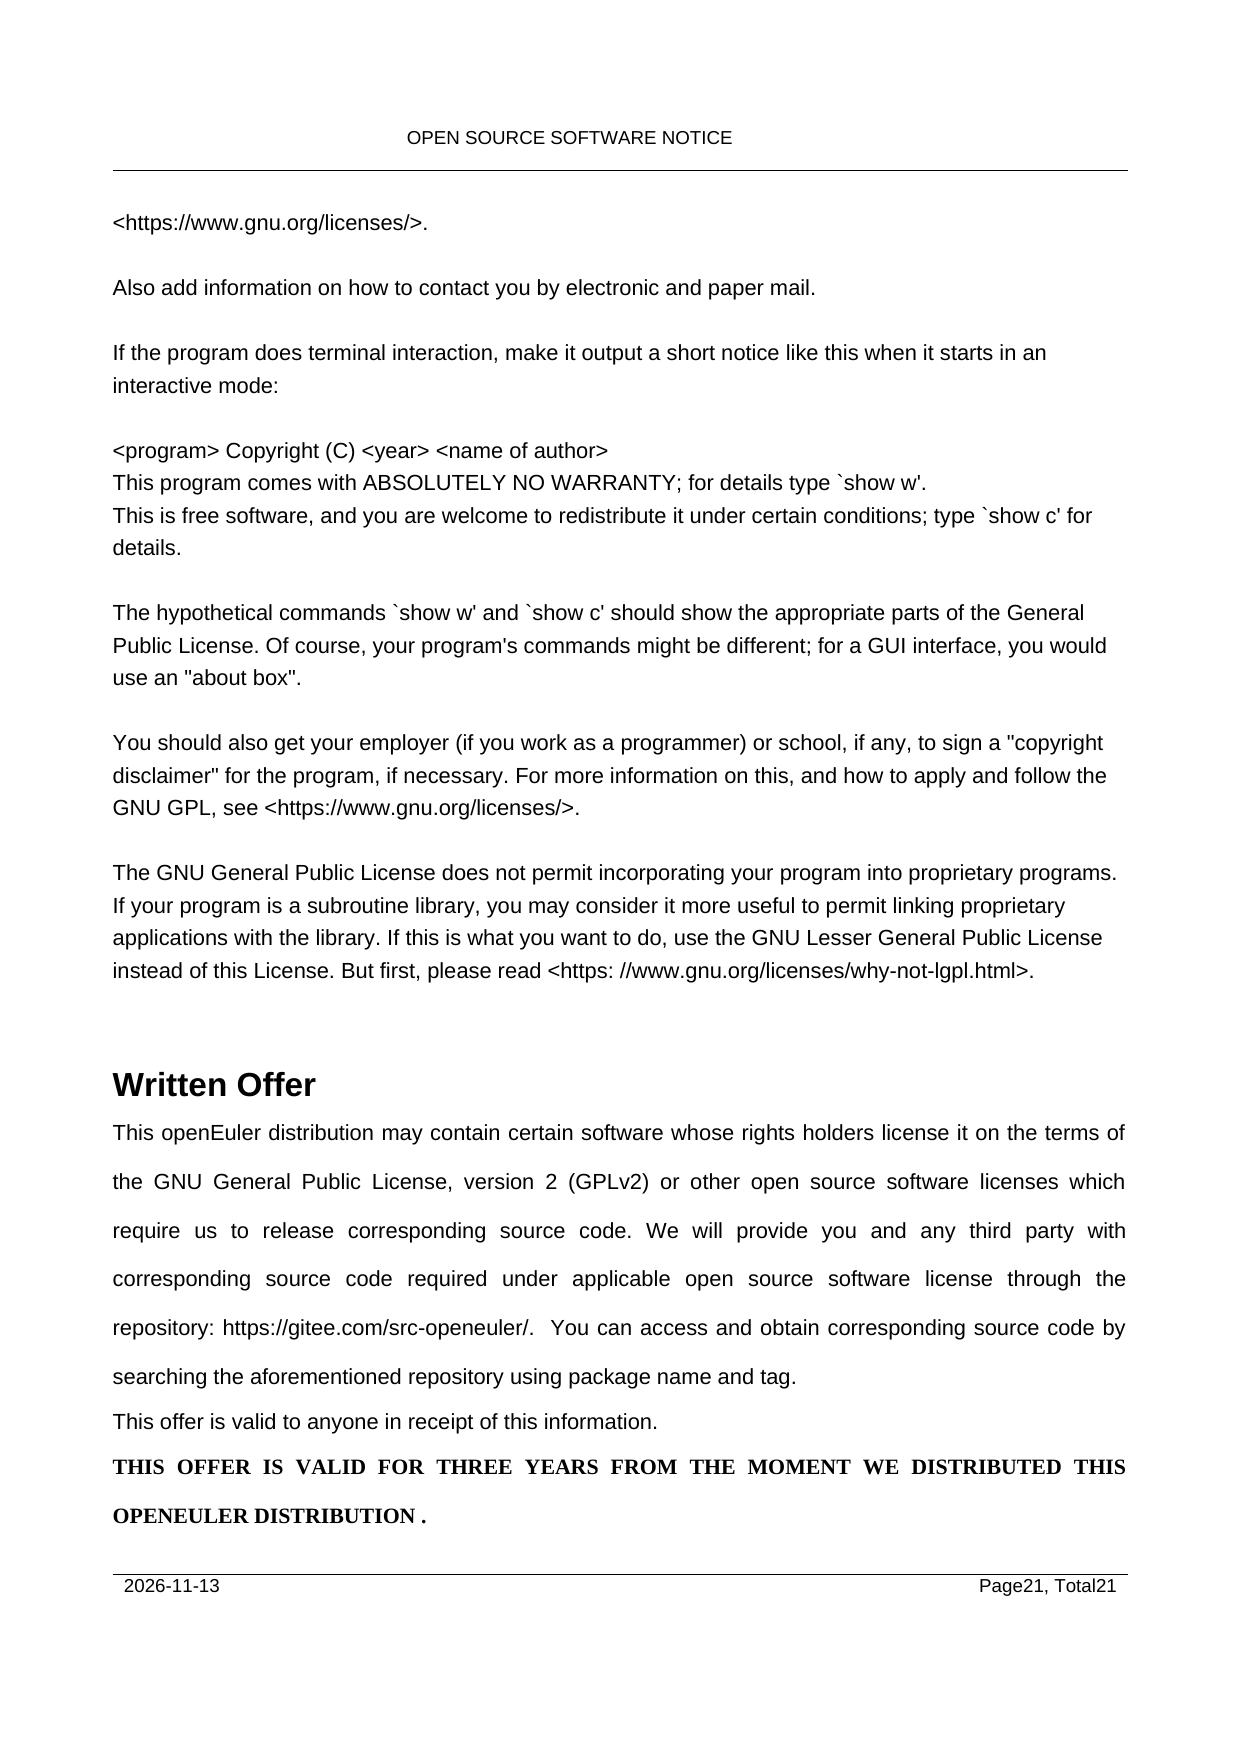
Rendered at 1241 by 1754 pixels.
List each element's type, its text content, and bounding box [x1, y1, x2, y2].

text Also add information on how to contact you by electronic and paper mail. [112, 271, 1128, 304]
text You should also get your employer (if you work as a programmer) or school, if any, to sign a "copyright disclaimer" for the program, if necessary. For more information on this, and how to apply and follow the GNU GPL, see <https://www.gnu.org/licenses/>. [112, 726, 1128, 824]
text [112, 206, 1128, 239]
text <program> Copyright (C) <year> <name of author> [112, 434, 1128, 466]
text This program comes with ABSOLUTELY NO WARRANTY; for details type `show w'. [112, 466, 1128, 499]
text Written Offer [112, 1051, 1128, 1116]
text The hypothetical commands `show w' and `show c' should show the appropriate parts of the General Public License. Of course, your program's commands might be different; for a GUI interface, you would use an "about box". [112, 596, 1128, 694]
text If the program does terminal interaction, make it output a short notice like this when it starts in an interactive mode: [112, 336, 1128, 401]
text This offer is valid to anyone in receipt of this information. [112, 1405, 1128, 1438]
text THIS OFFER IS VALID FOR THREE YEARS FROM THE MOMENT WE DISTRIBUTED THIS OPENEULER DISTRIBUTION . [112, 1450, 1128, 1532]
text The GNU General Public License does not permit incorporating your program into proprietary programs. If your program is a subroutine library, you may consider it more useful to permit linking proprietary applications with the library. If this is what you want to do, use the GNU Lesser General Public License instead of this License. But first, please read <https: //www.gnu.org/licenses/why-not-lgpl.html>. [112, 856, 1128, 986]
text This openEuler distribution may contain certain software whose rights holders license it on the terms of the GNU General Public License, version 2 (GPLv2) or other open source software licenses which require us to release corresponding source code. We will provide you and any third party with corresponding source code required under applicable open source software license through the repository: https://gitee.com/src-openeuler/. You can access and obtain corresponding source code by searching the aforementioned repository using package name and tag. [112, 1116, 1128, 1393]
text This is free software, and you are welcome to redistribute it under certain conditions; type `show c' for details. [112, 499, 1128, 564]
